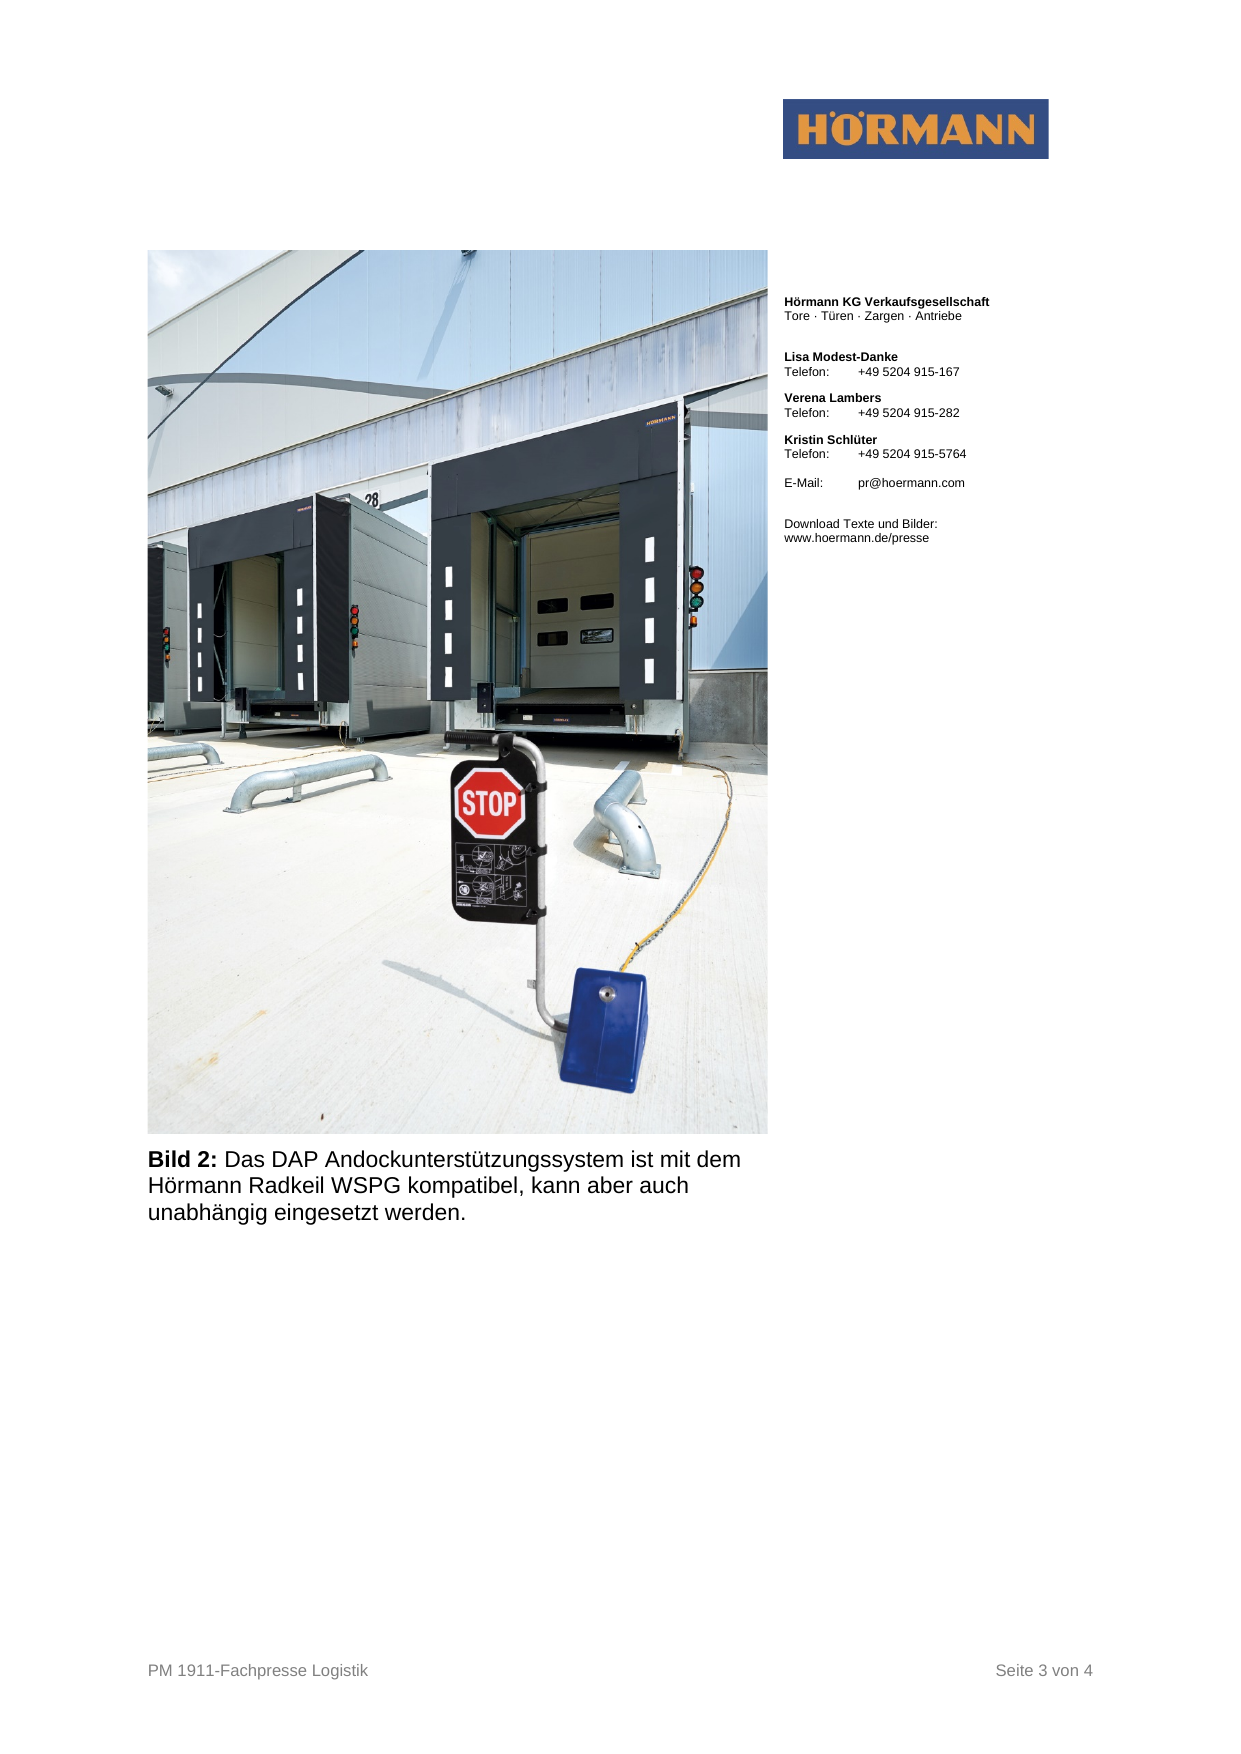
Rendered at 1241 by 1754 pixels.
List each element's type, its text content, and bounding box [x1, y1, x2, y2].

picture [147, 250, 768, 1134]
text Bild 2: Das DAP Andockunterstützungssystem ist mit dem Hörmann Radkeil WSPG kompatibel, kann aber auch unabhängig eingesetzt werden. [148, 1146, 766, 1225]
picture [783, 99, 1049, 159]
